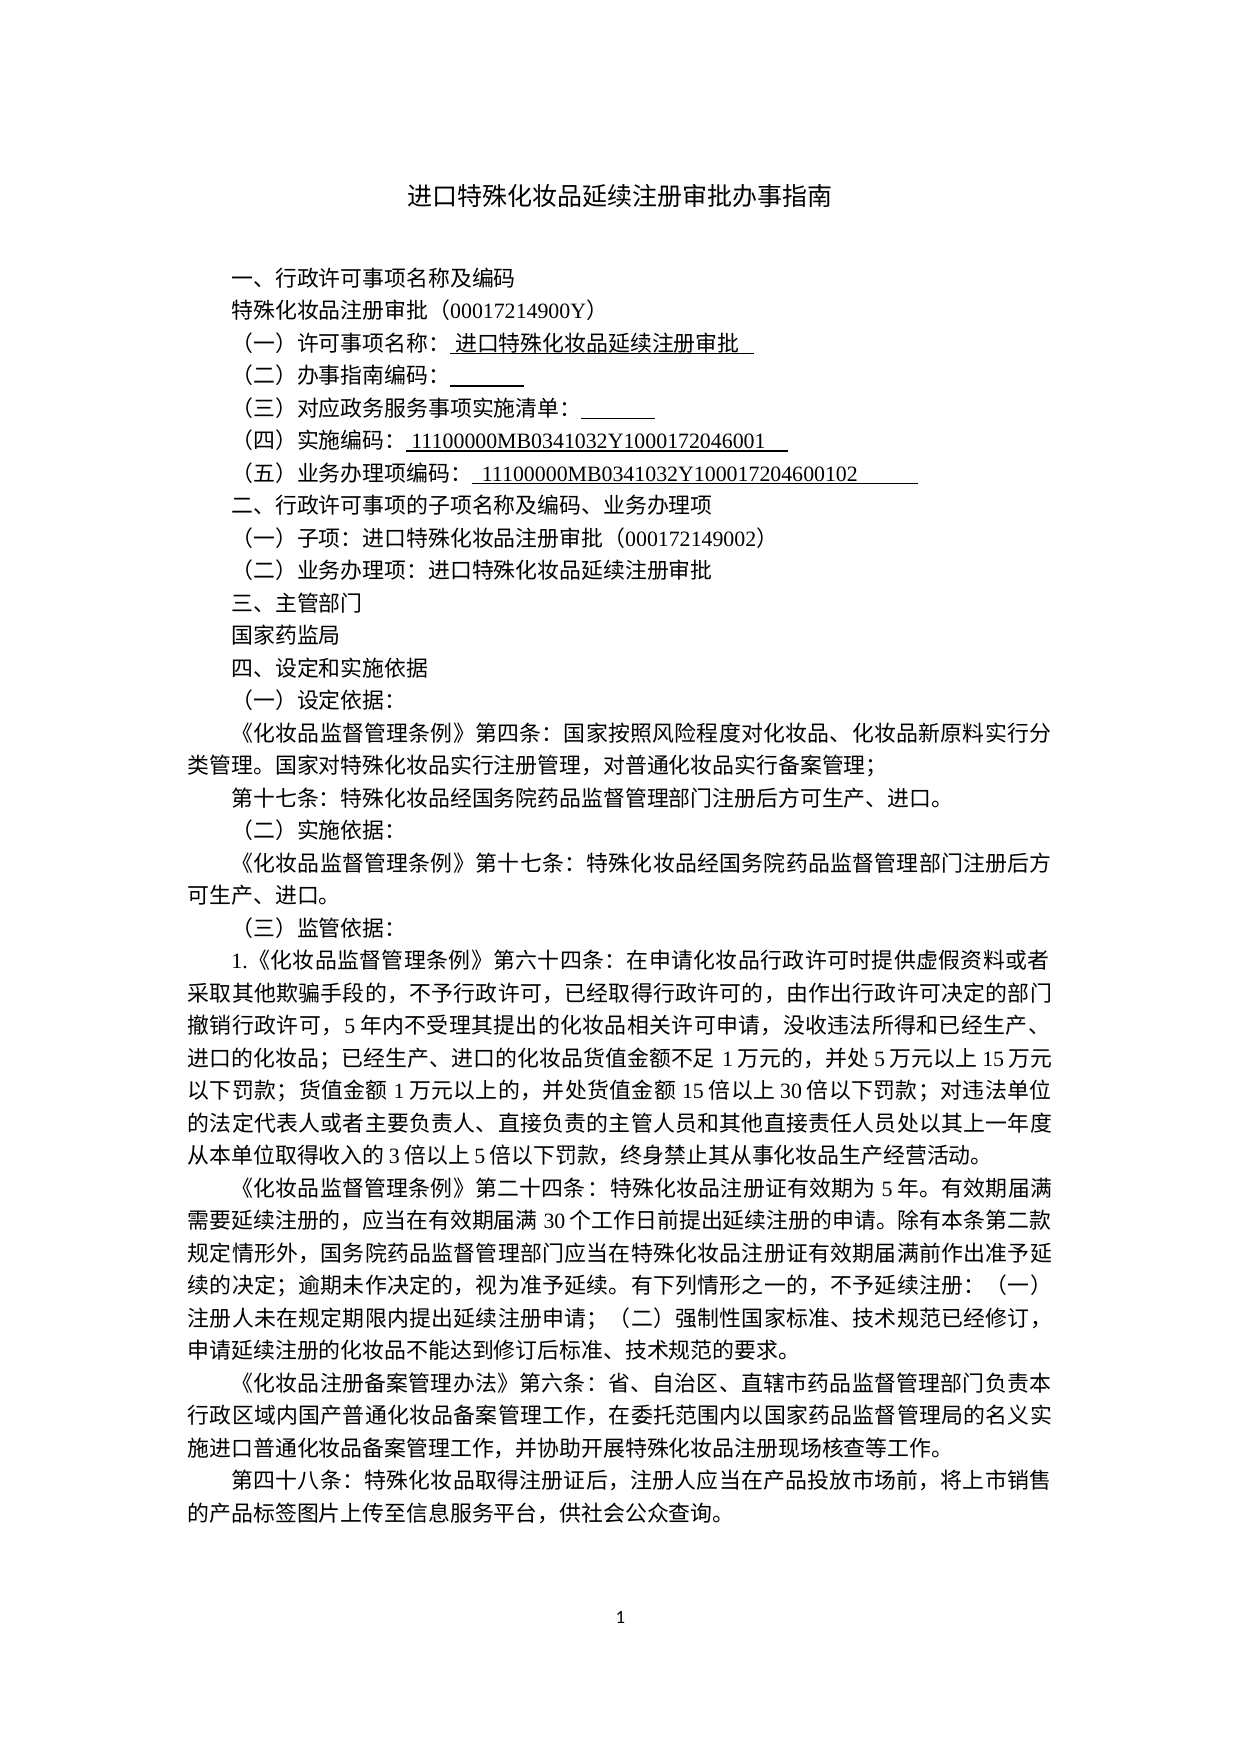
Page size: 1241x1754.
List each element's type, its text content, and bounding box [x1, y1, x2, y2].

text （三）对应政务服务事项实施清单： [187, 390, 1053, 423]
list 《化妆品注册备案管理办法》第六条：省、自治区、直辖市药品监督管理部门负责本行政区域内国产普通化妆品备案管理工作，在委托范围内以国家药品监督管理局的名义实施进口普通化妆品备案管理工作，并协助开展特殊化妆品注册现场核查等工作。 [187, 1365, 1053, 1463]
text （四）实施编码： 11100000MB0341032Y1000172046001 [187, 423, 1053, 455]
text （三）监管依据： [187, 910, 1053, 943]
text 特殊化妆品注册审批（00017214900Y） [187, 293, 1053, 325]
text 国家药监局 [187, 618, 1053, 650]
text 第十七条：特殊化妆品经国务院药品监督管理部门注册后方可生产、进口。 [187, 780, 1053, 813]
list 第四十八条：特殊化妆品取得注册证后，注册人应当在产品投放市场前，将上市销售的产品标签图片上传至信息服务平台，供社会公众查询。 [187, 1463, 1053, 1528]
text （一）设定依据： [187, 683, 1053, 715]
text 进口特殊化妆品延续注册审批办事指南 [187, 162, 1053, 227]
text （二）办事指南编码： [187, 358, 1053, 390]
text 四、设定和实施依据 [187, 650, 1053, 683]
text （二）业务办理项：进口特殊化妆品延续注册审批 [187, 553, 1053, 585]
text 一、行政许可事项名称及编码 [187, 260, 1053, 293]
list 《化妆品监督管理条例》第二十四条：特殊化妆品注册证有效期为5年。有效期届满需要延续注册的，应当在有效期届满30个工作日前提出延续注册的申请。除有本条第二款规定情形外，国务院药品监督管理部门应当在特殊化妆品注册证有效期届满前作出准予延续的决定；逾期未作决定的，视为准予延续。有下列情形之一的，不予延续注册：（一）注册人未在规定期限内提出延续注册申请；（二）强制性国家标准、技术规范已经修订，申请延续注册的化妆品不能达到修订后标准、技术规范的要求。 [187, 1170, 1053, 1365]
list 1.《化妆品监督管理条例》第六十四条：在申请化妆品行政许可时提供虚假资料或者采取其他欺骗手段的，不予行政许可，已经取得行政许可的，由作出行政许可决定的部门撤销行政许可，5年内不受理其提出的化妆品相关许可申请，没收违法所得和已经生产、进口的化妆品；已经生产、进口的化妆品货值金额不足1万元的，并处5万元以上15万元以下罚款；货值金额1万元以上的，并处货值金额15倍以上30倍以下罚款；对违法单位的法定代表人或者主要负责人、直接负责的主管人员和其他直接责任人员处以其上一年度从本单位取得收入的3倍以上5倍以下罚款，终身禁止其从事化妆品生产经营活动。 [187, 943, 1053, 1170]
text 《化妆品监督管理条例》第四条：国家按照风险程度对化妆品、化妆品新原料实行分类管理。国家对特殊化妆品实行注册管理，对普通化妆品实行备案管理； [187, 715, 1053, 780]
text 《化妆品监督管理条例》第十七条：特殊化妆品经国务院药品监督管理部门注册后方可生产、进口。 [187, 845, 1053, 910]
text （一）许可事项名称： 进口特殊化妆品延续注册审批 [187, 325, 1053, 358]
text 三、主管部门 [187, 585, 1053, 618]
text （一）子项：进口特殊化妆品注册审批（000172149002） [187, 520, 1053, 553]
text （五）业务办理项编码： 11100000MB0341032Y100017204600102 [187, 455, 1053, 488]
text 二、行政许可事项的子项名称及编码、业务办理项 [187, 488, 1053, 520]
text （二）实施依据： [187, 813, 1053, 845]
